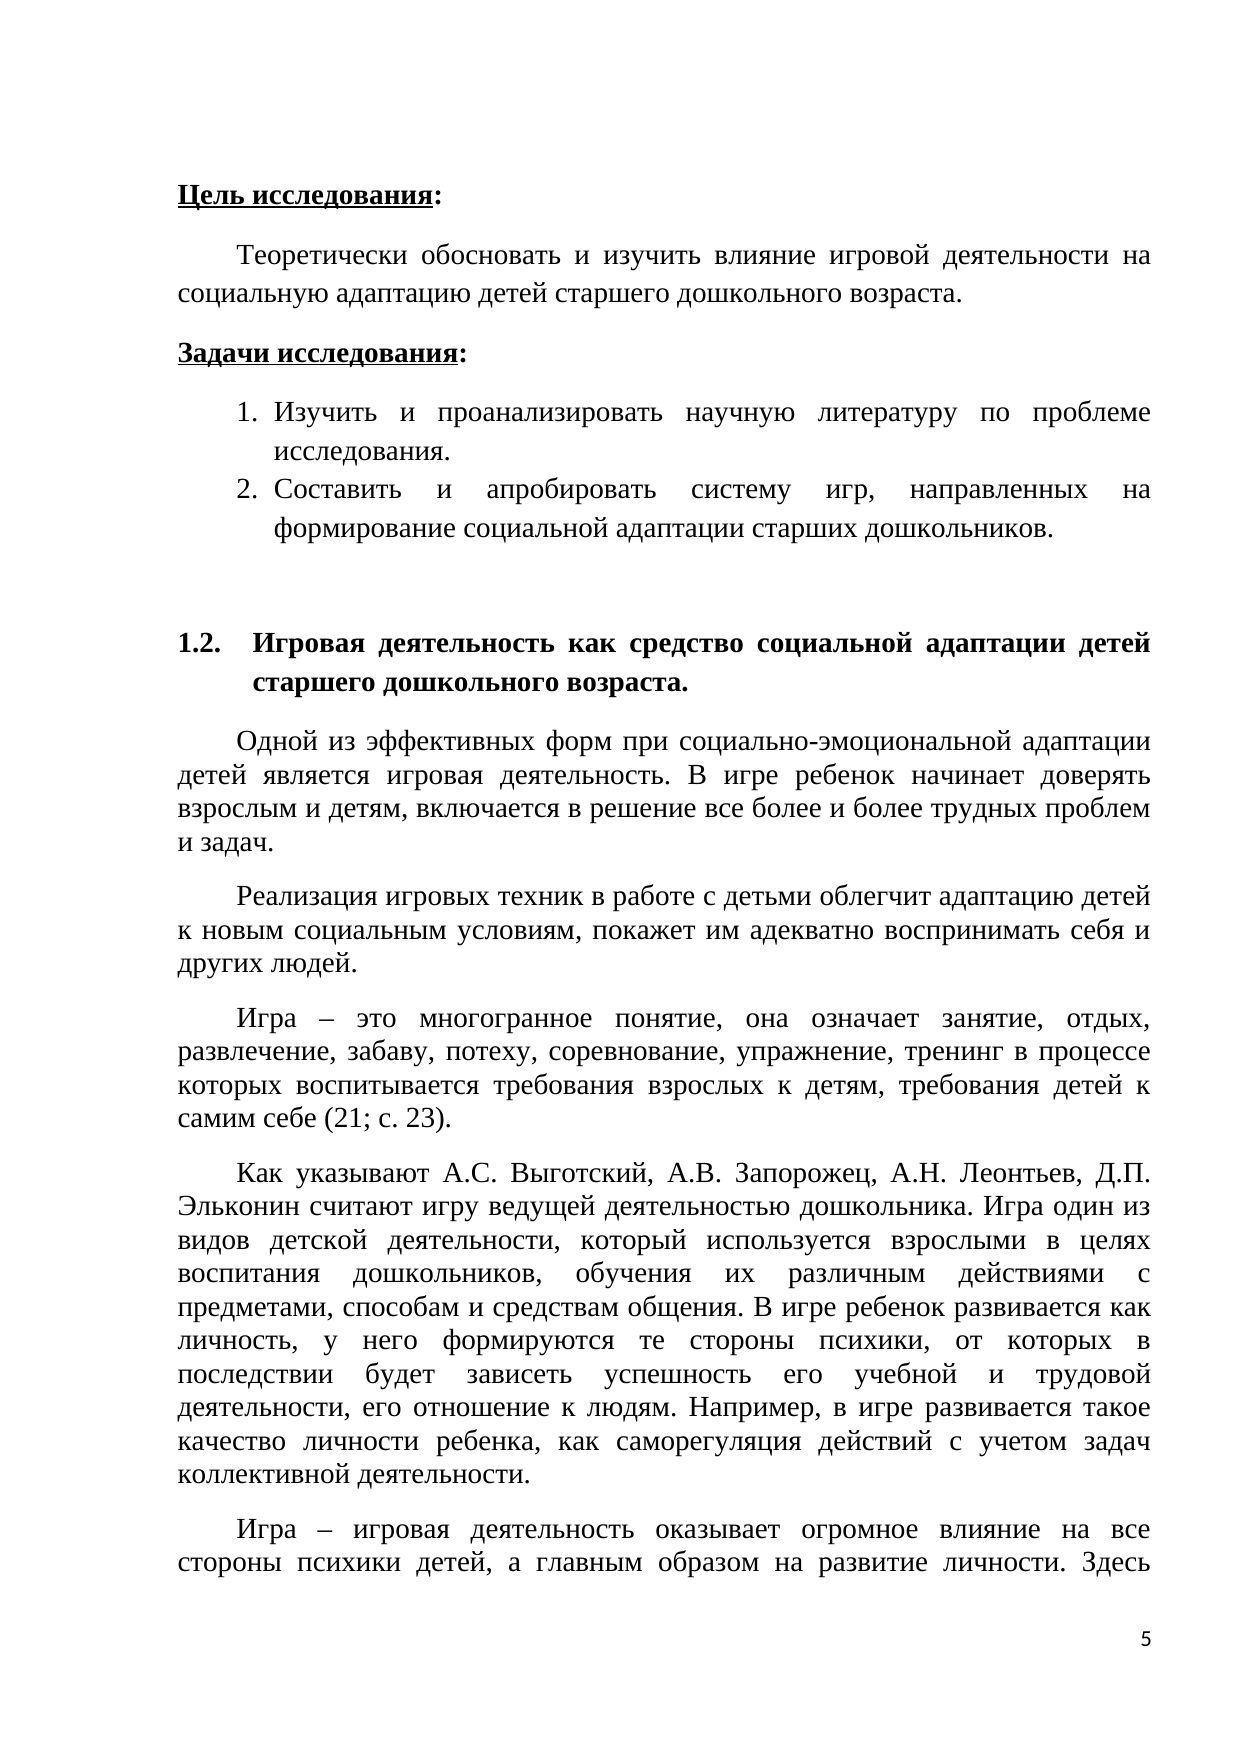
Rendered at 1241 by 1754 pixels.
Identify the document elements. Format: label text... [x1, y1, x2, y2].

text Теоретически обосновать и изучить влияние игровой деятельности на социальную адаптацию детей старшего дошкольного возраста. [177, 237, 1152, 309]
text Реализация игровых техник в работе с детьми облегчит адаптацию детей к новым социальным условиям, покажет им адекватно воспринимать себя и других людей. [177, 878, 1152, 979]
list Игровая деятельность как средство социальной адаптации детей старшего дошкольного возраста. [177, 625, 1152, 697]
text Цель исследования: [177, 177, 1152, 211]
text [177, 1511, 1152, 1578]
list Изучить и проанализировать научную литературу по проблеме исследования. [236, 394, 1152, 466]
list Составить и апробировать систему игр, направленных на формирование социальной адаптации старших дошкольников. [236, 471, 1152, 543]
text Как указывают А.С. Выготский, А.В. Запорожец, А.Н. Леонтьев, Д.П. Эльконин считают игру ведущей деятельностью дошкольника. Игра один из видов детской деятельности, который используется взрослыми в целях воспитания дошкольников, обучения их различным действиями с предметами, способам и средствам общения. В игре ребенок развивается как личность, у него формируются те стороны психики, от которых в последствии будет зависеть успешность его учебной и трудовой деятельности, его отношение к людям. Например, в игре развивается такое качество личности ребенка, как саморегуляция действий с учетом задач коллективной деятельности. [177, 1155, 1152, 1490]
text Одной из эффективных форм при социально-эмоциональной адаптации детей является игровая деятельность. В игре ребенок начинает доверять взрослым и детям, включается в решение все более и более трудных проблем и задач. [177, 723, 1152, 857]
text Задачи исследования: [177, 335, 1152, 368]
text Игра – это многогранное понятие, она означает занятие, отдых, развлечение, забаву, потеху, соревнование, упражнение, тренинг в процессе которых воспитывается требования взрослых к детям, требования детей к самим себе (21; с. 23). [177, 1000, 1152, 1134]
